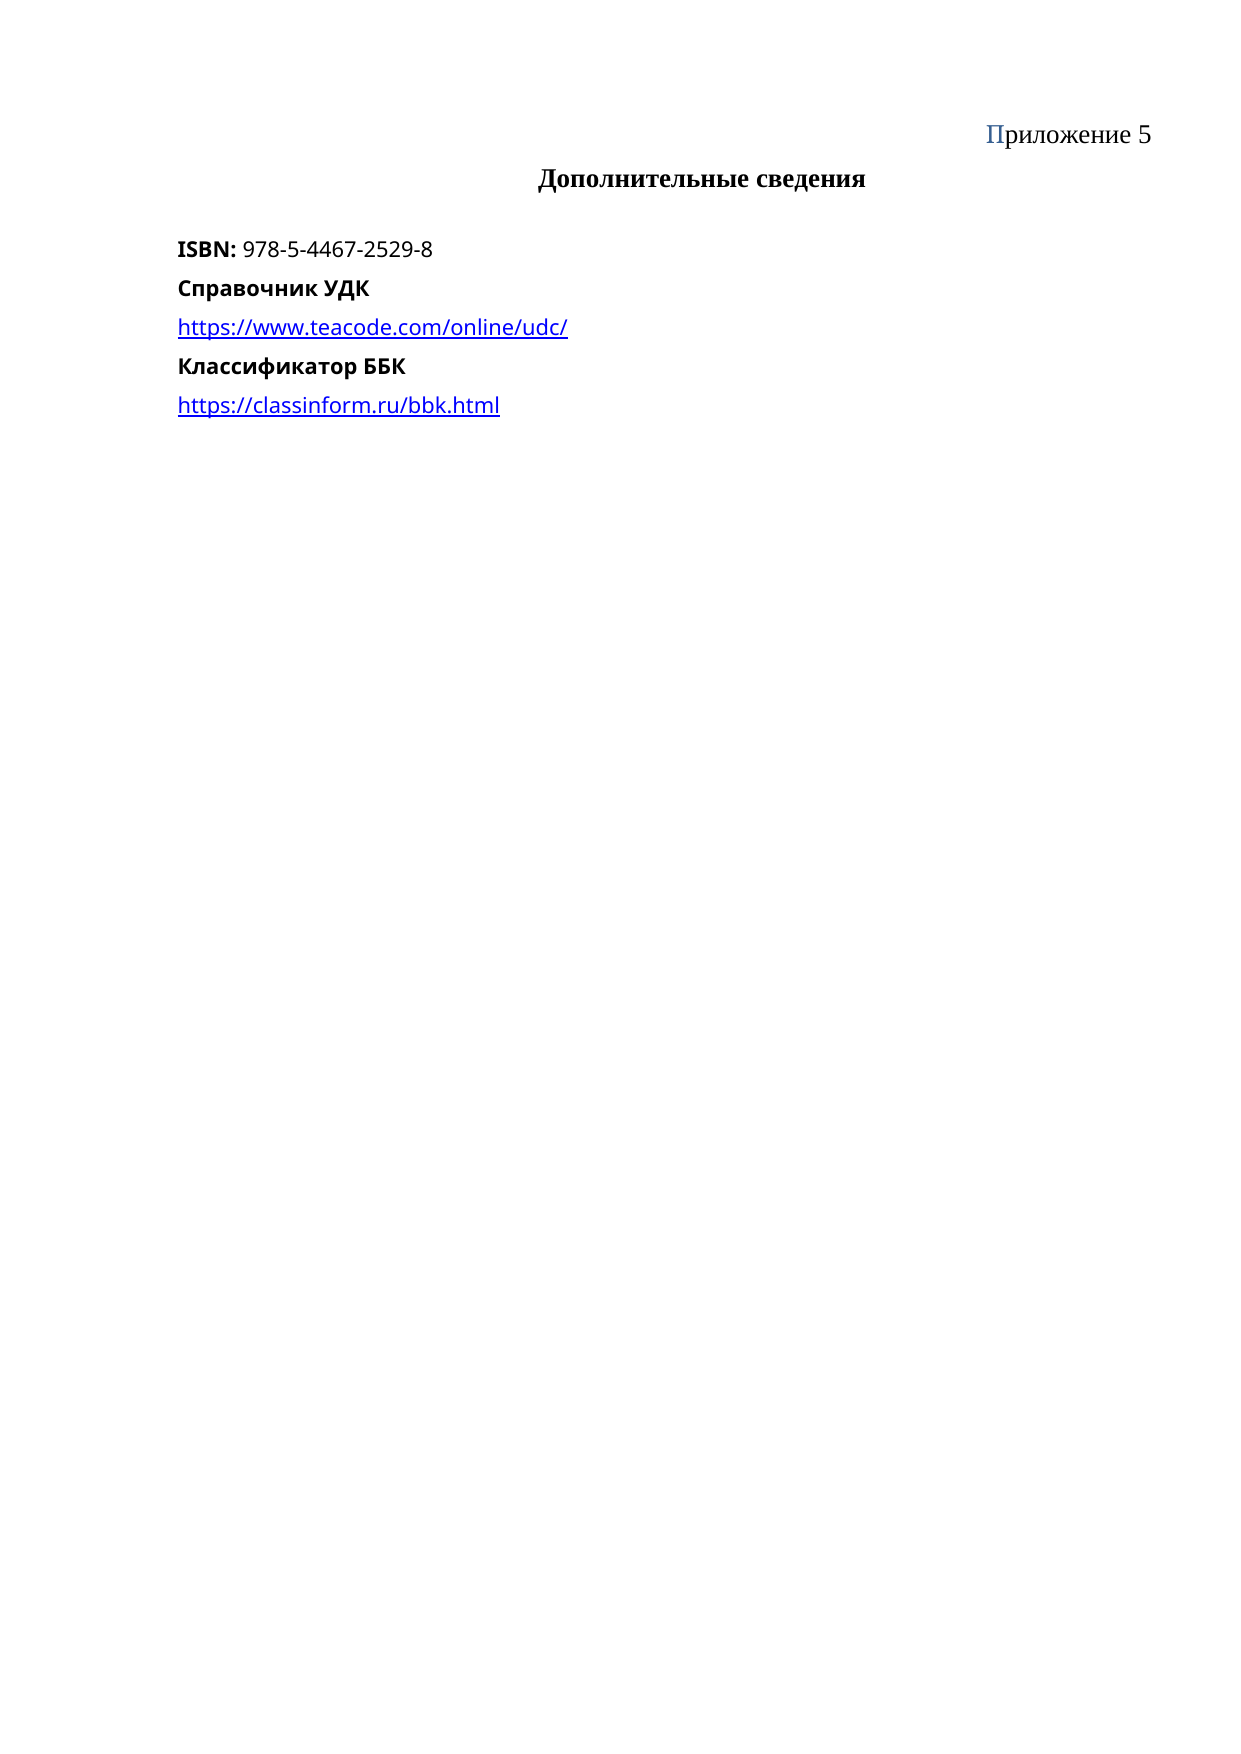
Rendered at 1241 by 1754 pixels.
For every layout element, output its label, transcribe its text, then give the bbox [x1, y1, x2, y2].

text ISBN: 978-5-4467-2529-8 [177, 224, 1073, 263]
subtitle Приложение 5 [177, 118, 1152, 150]
text Справочник УДК [177, 263, 1073, 303]
list Дополнительные сведения [252, 162, 1152, 193]
text https://www.teacode.com/online/udc/ [177, 303, 1073, 342]
text Классификатор ББК https://classinform.ru/bbk.html [177, 342, 1073, 420]
